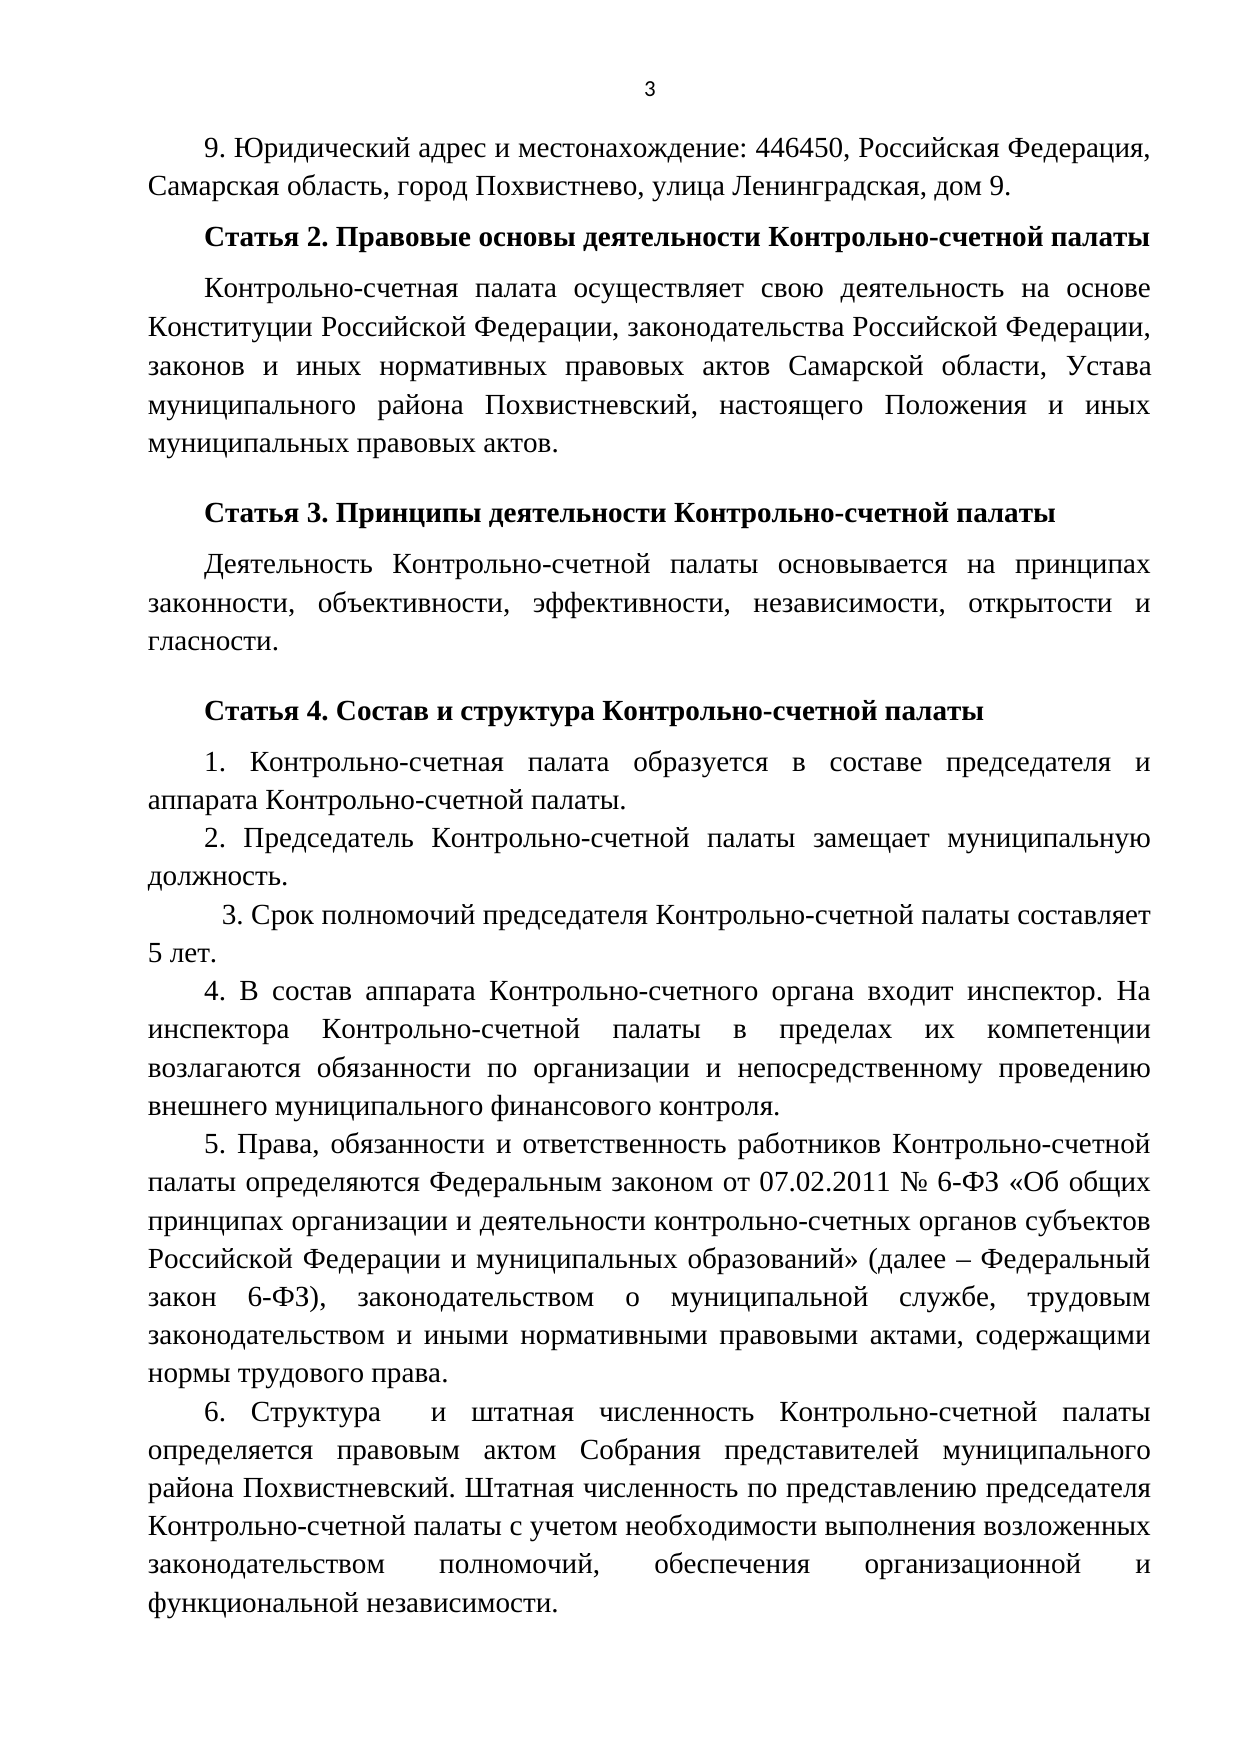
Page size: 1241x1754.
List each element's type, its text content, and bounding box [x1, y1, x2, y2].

text 9. Юридический адрес и местонахождение: 446450, Российская Федерация, Самарская область, город Похвистнево, улица Ленинградская, дом 9. [148, 130, 1152, 202]
text Деятельность Контрольно-счетной палаты основывается на принципах законности, объективности, эффективности, независимости, открытости и гласности. [148, 546, 1152, 656]
text 6. Структура и штатная численность Контрольно-счетной палаты определяется правовым актом Собрания представителей муниципального района Похвистневский. Штатная численность по представлению председателя Контрольно-счетной палаты с учетом необходимости выполнения возложенных законодательством полномочий, обеспечения организационной и функциональной независимости. [148, 1394, 1152, 1618]
text Статья 3. Принципы деятельности Контрольно-счетной палаты [148, 495, 1152, 529]
text 5. Права, обязанности и ответственность работников Контрольно-счетной палаты определяются Федеральным законом от 07.02.2011 № 6-ФЗ «Об общих принципах организации и деятельности контрольно-счетных органов субъектов Российской Федерации и муниципальных образований» (далее – Федеральный закон 6-ФЗ), законодательством о муниципальной службе, трудовым законодательством и иными нормативными правовыми актами, содержащими нормы трудового права. [148, 1126, 1152, 1389]
text 1. Контрольно-счетная палата образуется в составе председателя и аппарата Контрольно-счетной палаты. [148, 744, 1152, 816]
text Контрольно-счетная палата осуществляет свою деятельность на основе Конституции Российской Федерации, законодательства Российской Федерации, законов и иных нормативных правовых актов Самарской области, Устава муниципального района Похвистневский, настоящего Положения и иных муниципальных правовых актов. [148, 271, 1152, 459]
text Статья 2. Правовые основы деятельности Контрольно-счетной палаты [148, 219, 1152, 253]
text 4. В состав аппарата Контрольно-счетного органа входит инспектор. На инспектора Контрольно-счетной палаты в пределах их компетенции возлагаются обязанности по организации и непосредственному проведению внешнего муниципального финансового контроля. [148, 973, 1152, 1121]
text 2. Председатель Контрольно-счетной палаты замещает муниципальную должность. [148, 820, 1152, 892]
text Статья 4. Состав и структура Контрольно-счетной палаты [148, 693, 1152, 726]
text 3. Срок полномочий председателя Контрольно-счетной палаты составляет 5 лет. [148, 897, 1152, 968]
